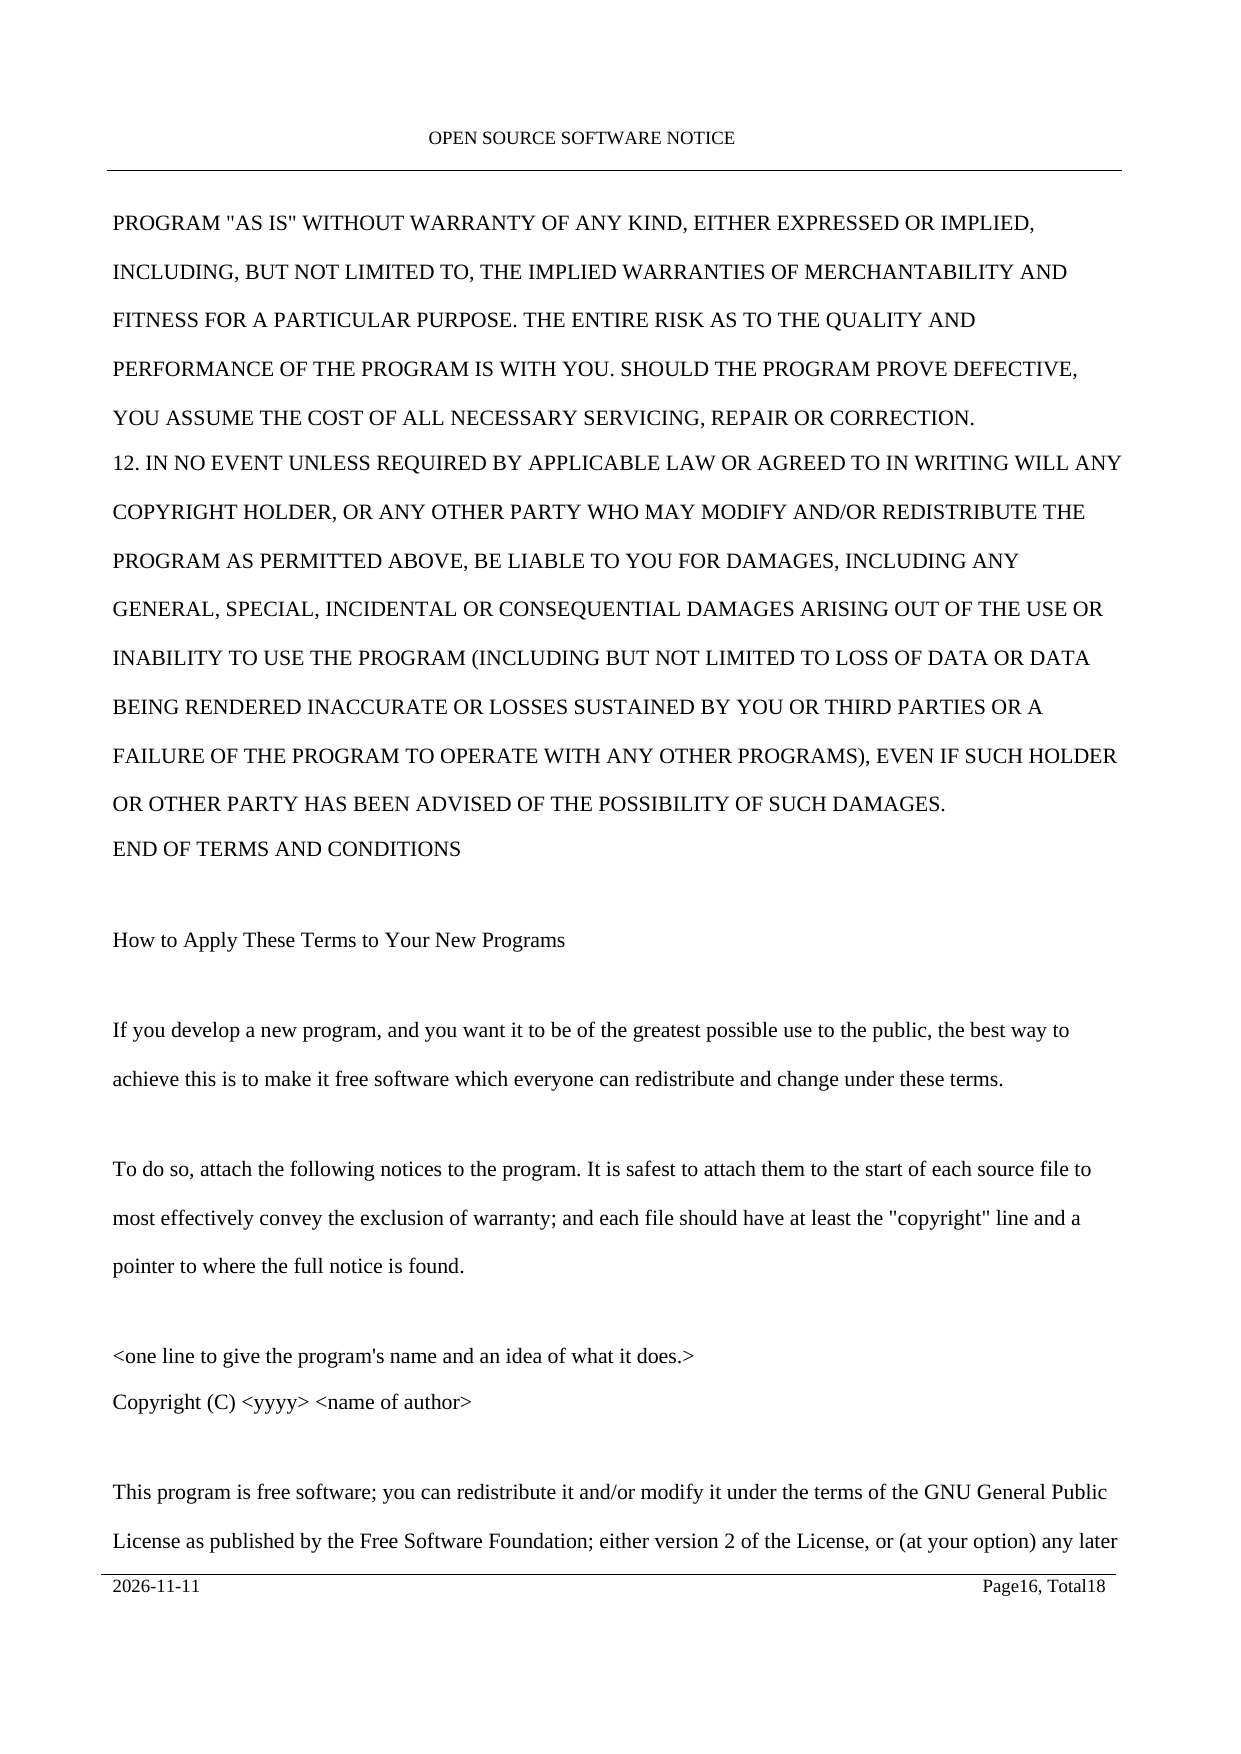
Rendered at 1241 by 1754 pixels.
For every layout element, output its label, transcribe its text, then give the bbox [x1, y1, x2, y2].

text If you develop a new program, and you want it to be of the greatest possible use to the public, the best way to achieve this is to make it free software which everyone can redistribute and change under these terms. [112, 1013, 1128, 1094]
text 12. IN NO EVENT UNLESS REQUIRED BY APPLICABLE LAW OR AGREED TO IN WRITING WILL ANY COPYRIGHT HOLDER, OR ANY OTHER PARTY WHO MAY MODIFY AND/OR REDISTRIBUTE THE PROGRAM AS PERMITTED ABOVE, BE LIABLE TO YOU FOR DAMAGES, INCLUDING ANY GENERAL, SPECIAL, INCIDENTAL OR CONSEQUENTIAL DAMAGES ARISING OUT OF THE USE OR INABILITY TO USE THE PROGRAM (INCLUDING BUT NOT LIMITED TO LOSS OF DATA OR DATA BEING RENDERED INACCURATE OR LOSSES SUSTAINED BY YOU OR THIRD PARTIES OR A FAILURE OF THE PROGRAM TO OPERATE WITH ANY OTHER PROGRAMS), EVEN IF SUCH HOLDER OR OTHER PARTY HAS BEEN ADVISED OF THE POSSIBILITY OF SUCH DAMAGES. [112, 446, 1128, 820]
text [112, 1475, 1128, 1556]
text Copyright (C) <yyyy> <name of author> [112, 1385, 1128, 1417]
text END OF TERMS AND CONDITIONS [112, 833, 1128, 865]
text To do so, attach the following notices to the program. It is safest to attach them to the start of each source file to most effectively convey the exclusion of warranty; and each file should have at least the "copyright" line and a pointer to where the full notice is found. [112, 1152, 1128, 1282]
text <one line to give the program's name and an idea of what it does.> [112, 1340, 1128, 1372]
text How to Apply These Terms to Your New Programs [112, 923, 1128, 956]
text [112, 206, 1128, 434]
